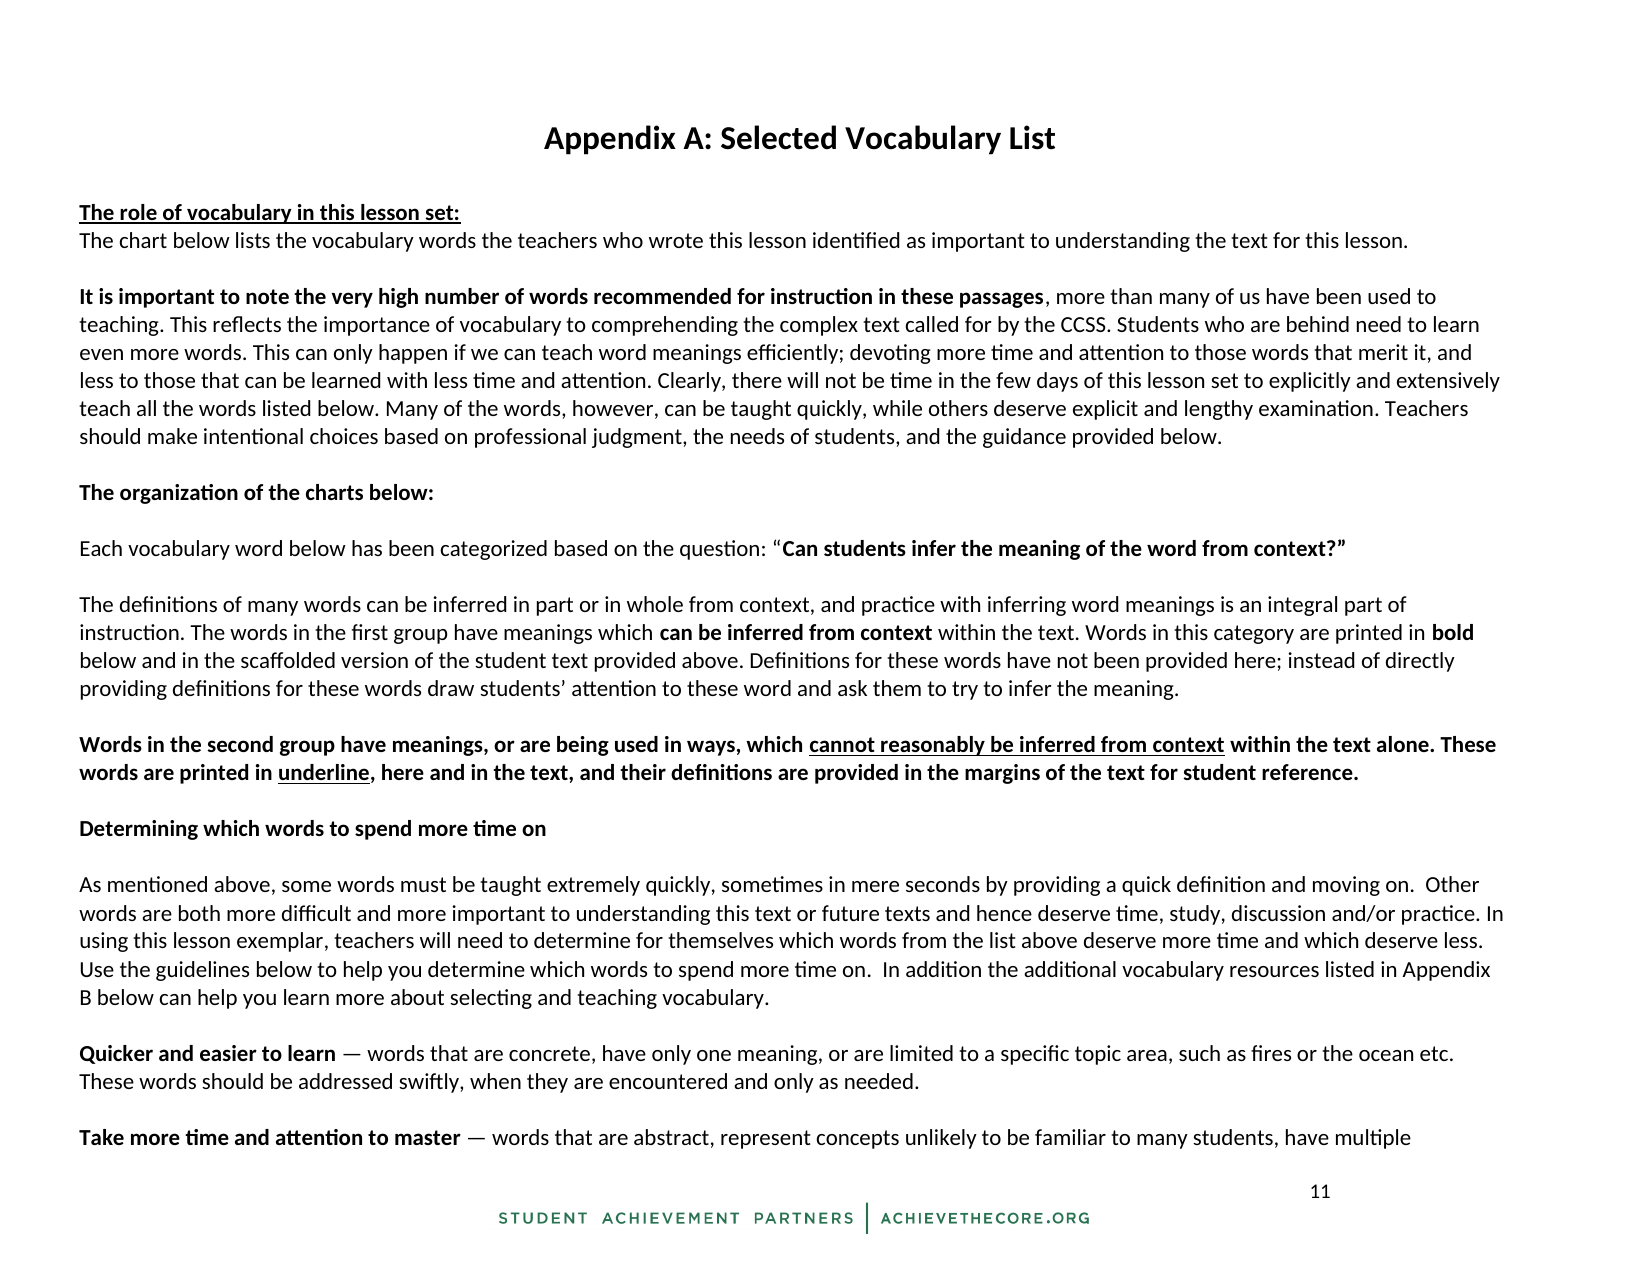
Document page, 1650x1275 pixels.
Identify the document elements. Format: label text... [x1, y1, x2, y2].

text Quicker and easier to learn — words that are concrete, have only one meaning, or are limited to a specific topic area, such as fires or the ocean etc. These words should be addressed swiftly, when they are encountered and only as needed. [79, 1039, 1510, 1095]
picture [485, 1199, 1101, 1234]
text It is important to note the very high number of words recommended for instruction in these passages, more than many of us have been used to teaching. This reflects the importance of vocabulary to comprehending the complex text called for by the CCSS. Students who are behind need to learn even more words. This can only happen if we can teach word meanings efficiently; devoting more time and attention to those words that merit it, and less to those that can be learned with less time and attention. Clearly, there will not be time in the few days of this lesson set to explicitly and extensively teach all the words listed below. Many of the words, however, can be taught quickly, while others deserve explicit and lengthy examination. Teachers should make intentional choices based on professional judgment, the needs of students, and the guidance provided below. [79, 282, 1510, 450]
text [79, 1123, 1510, 1151]
text Each vocabulary word below has been categorized based on the question: “Can students infer the meaning of the word from context?” [79, 534, 1510, 562]
text Determining which words to spend more time on [79, 814, 1510, 843]
text The organization of the charts below: [79, 478, 1510, 506]
subtitle Words in the second group have meanings, or are being used in ways, which cannot reasonably be inferred from context within the text alone. These words are printed in underline, here and in the text, and their definitions are provided in the margins of the text for student reference. [79, 731, 1510, 787]
text The definitions of many words can be inferred in part or in whole from context, and practice with inferring word meanings is an integral part of instruction. The words in the first group have meanings which can be inferred from context within the text. Words in this category are printed in bold below and in the scaffolded version of the student text provided above. Definitions for these words have not been provided here; instead of directly providing definitions for these words draw students’ attention to these word and ask them to try to infer the meaning. [79, 590, 1510, 702]
subtitle Appendix A: Selected Vocabulary List [90, 117, 1510, 157]
text The chart below lists the vocabulary words the teachers who wrote this lesson identified as important to understanding the text for this lesson. [79, 226, 1510, 254]
text The role of vocabulary in this lesson set: [79, 198, 1510, 226]
text As mentioned above, some words must be taught extremely quickly, sometimes in mere seconds by providing a quick definition and moving on. Other words are both more difficult and more important to understanding this text or future texts and hence deserve time, study, discussion and/or practice. In using this lesson exemplar, teachers will need to determine for themselves which words from the list above deserve more time and which deserve less. Use the guidelines below to help you determine which words to spend more time on. In addition the additional vocabulary resources listed in Appendix B below can help you learn more about selecting and teaching vocabulary. [79, 871, 1510, 1011]
